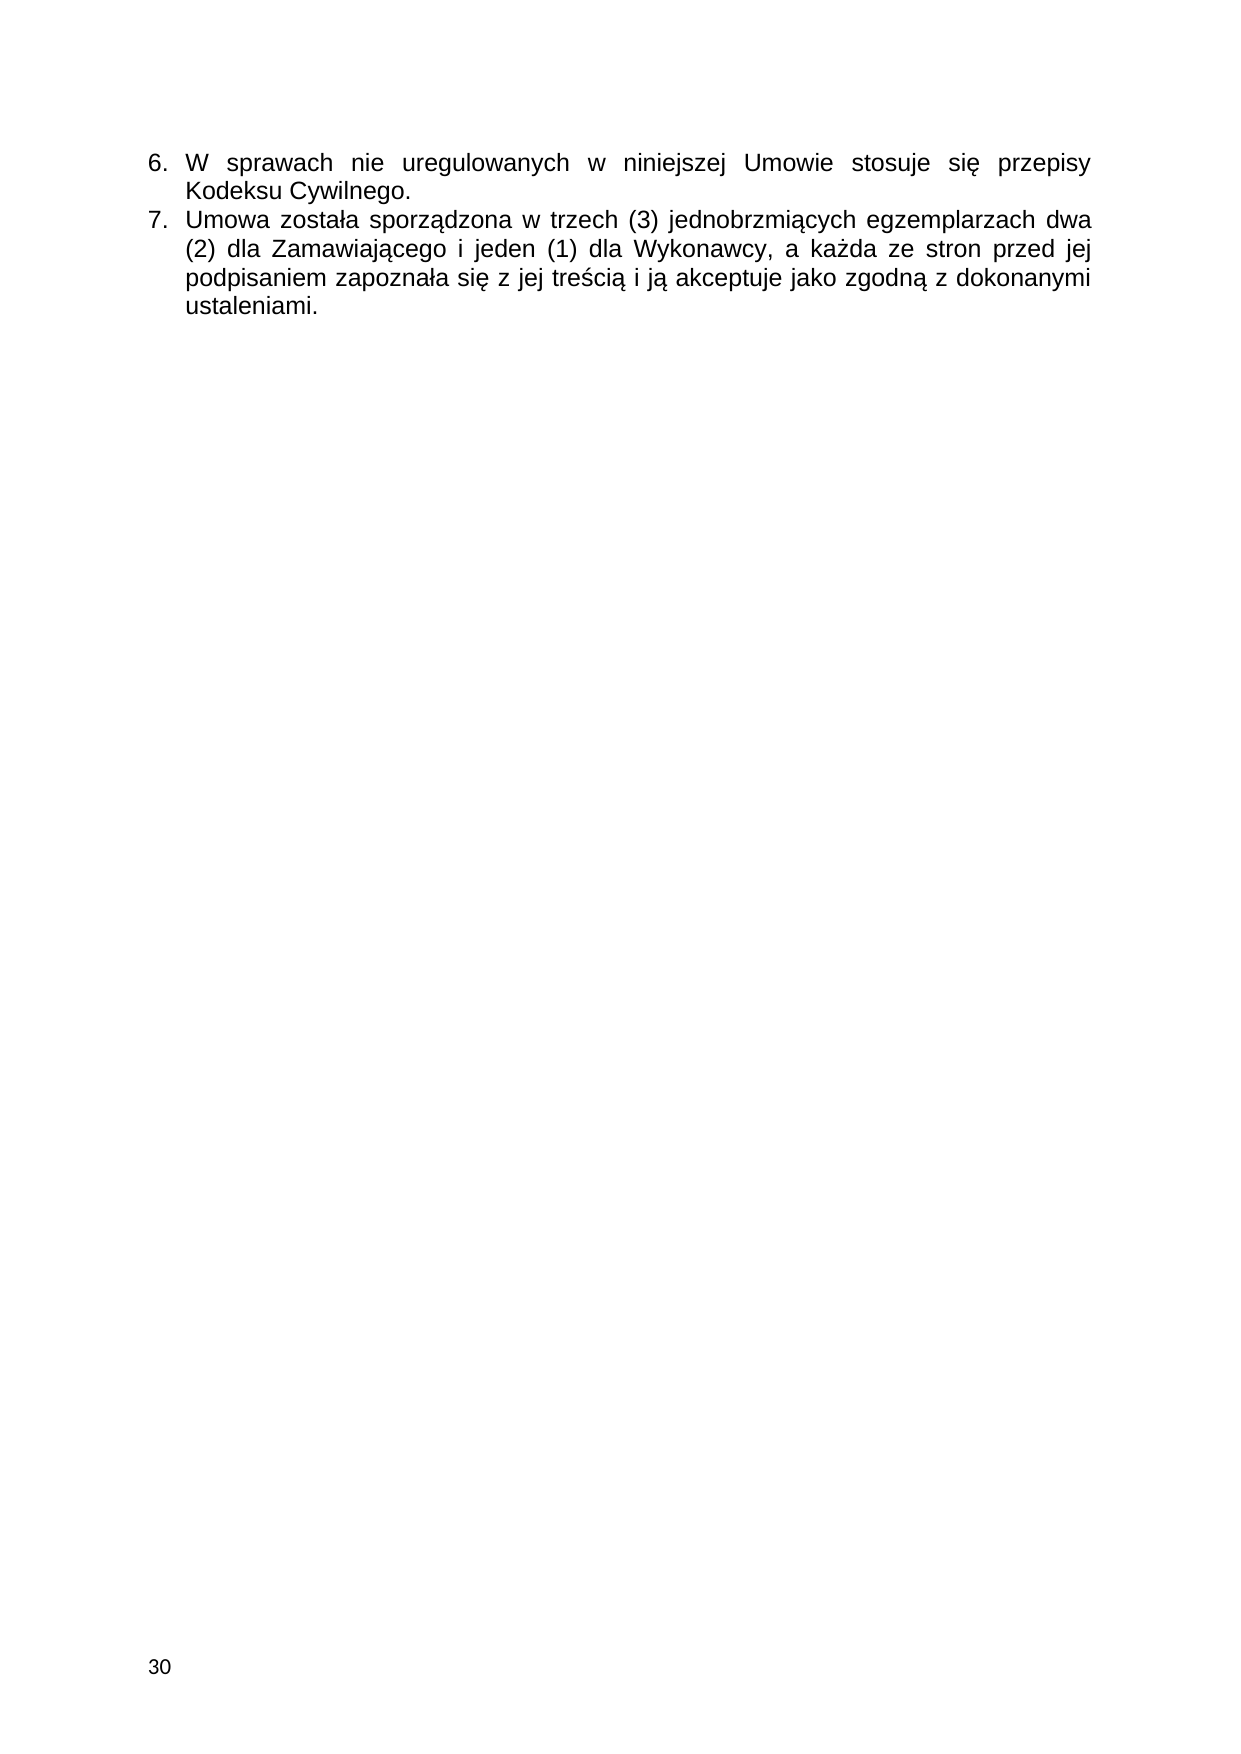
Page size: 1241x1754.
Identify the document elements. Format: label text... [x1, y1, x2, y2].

list W sprawach nie uregulowanych w niniejszej Umowie stosuje się przepisy Kodeksu Cywilnego. [148, 148, 1093, 205]
list Umowa została sporządzona w trzech (3) jednobrzmiących egzemplarzach dwa (2) dla Zamawiającego i jeden (1) dla Wykonawcy, a każda ze stron przed jej podpisaniem zapoznała się z jej treścią i ją akceptuje jako zgodną z dokonanymi ustaleniami. [148, 205, 1093, 320]
